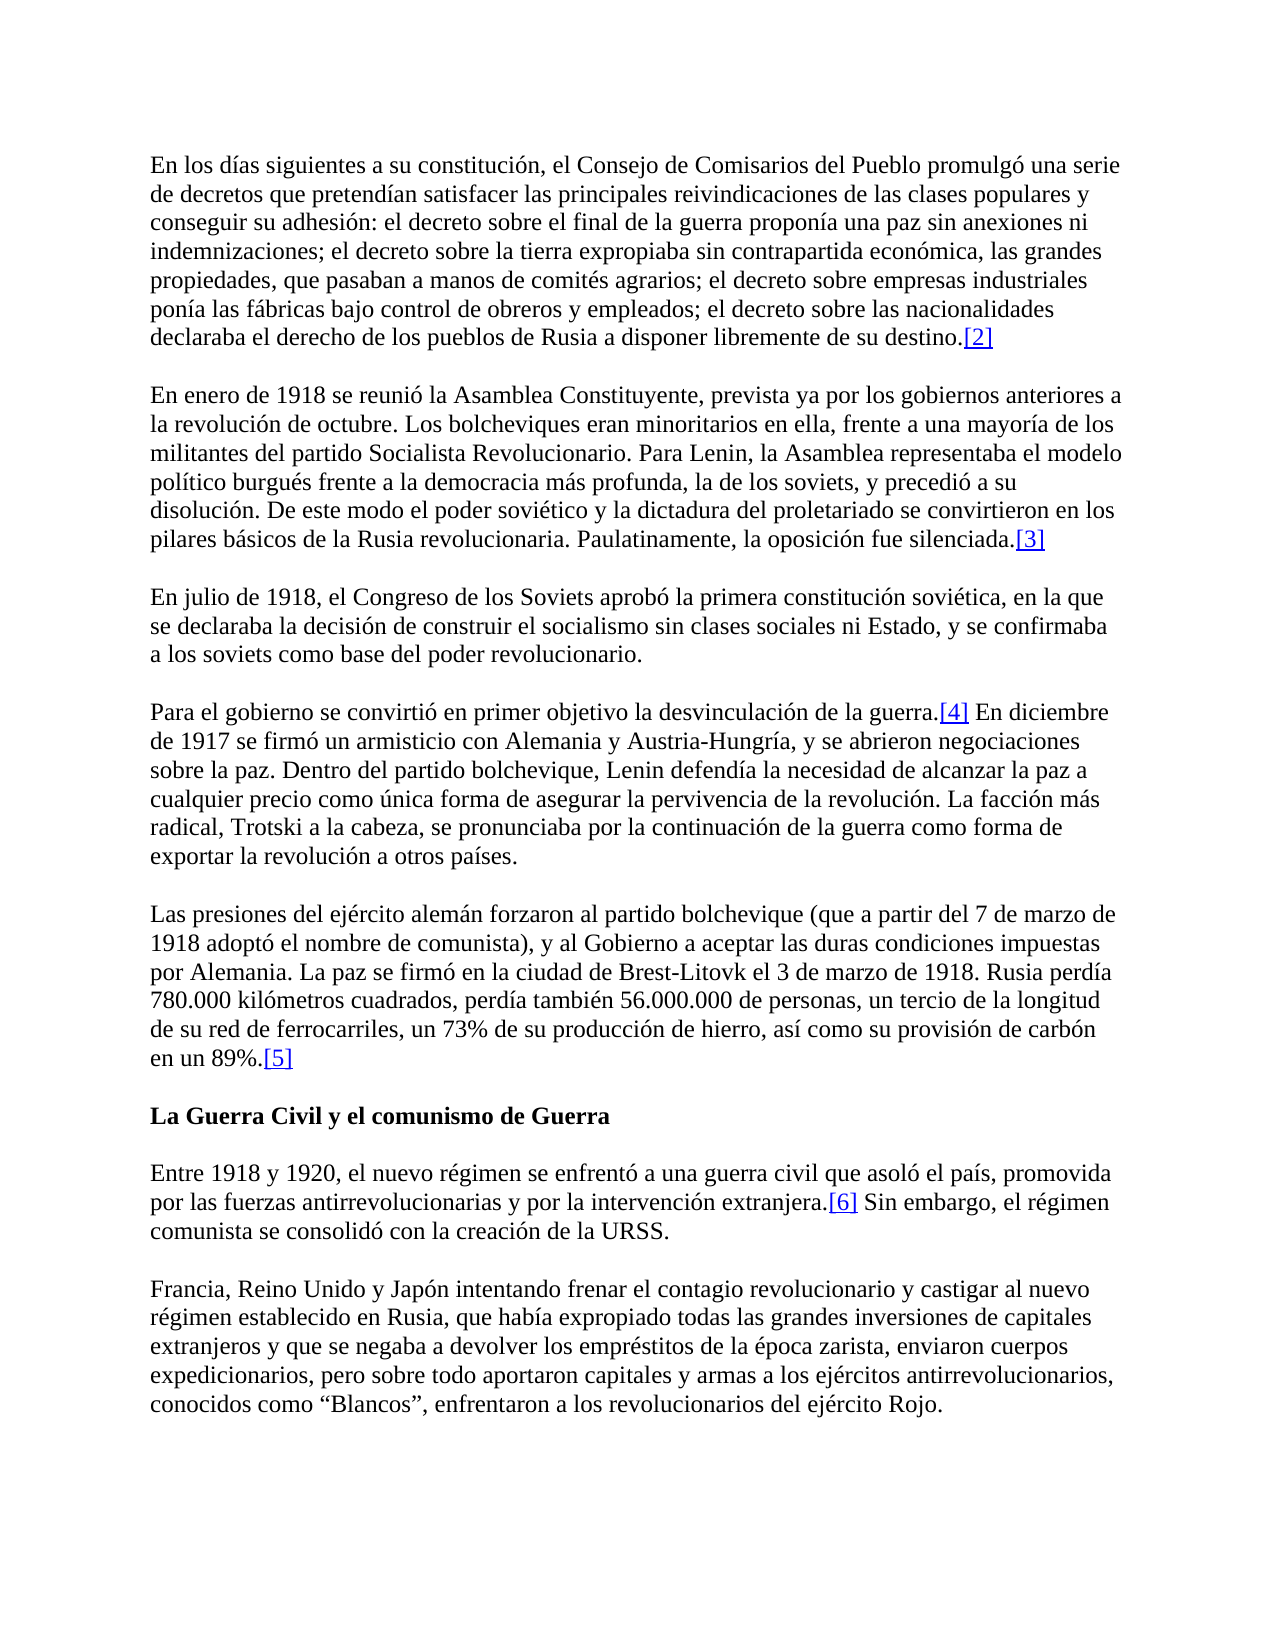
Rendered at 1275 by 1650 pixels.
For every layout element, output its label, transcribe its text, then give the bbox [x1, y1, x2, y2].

text Para el gobierno se convirtió en primer objetivo la desvinculación de la guerra.[4] En diciembre de 1917 se firmó un armisticio con Alemania y Austria-Hungría, y se abrieron negociaciones sobre la paz. Dentro del partido bolchevique, Lenin defendía la necesidad de alcanzar la paz a cualquier precio como única forma de asegurar la pervivencia de la revolución. La facción más radical, Trotski a la cabeza, se pronunciaba por la continuación de la guerra como forma de exportar la revolución a otros países. [150, 697, 1125, 870]
text En los días siguientes a su constitución, el Consejo de Comisarios del Pueblo promulgó una serie de decretos que pretendían satisfacer las principales reivindicaciones de las clases populares y conseguir su adhesión: el decreto sobre el final de la guerra proponía una paz sin anexiones ni indemnizaciones; el decreto sobre la tierra expropiaba sin contrapartida económica, las grandes propiedades, que pasaban a manos de comités agrarios; el decreto sobre empresas industriales ponía las fábricas bajo control de obreros y empleados; el decreto sobre las nacionalidades declaraba el derecho de los pueblos de Rusia a disponer libremente de su destino.[2] [150, 150, 1125, 351]
text La Guerra Civil y el comunismo de Guerra Entre 1918 y 1920, el nuevo régimen se enfrentó a una guerra civil que asoló el país, promovida por las fuerzas antirrevolucionarias y por la intervención extranjera.[6] Sin embargo, el régimen comunista se consolidó con la creación de la URSS. [150, 1101, 1125, 1244]
text En julio de 1918, el Congreso de los Soviets aprobó la primera constitución soviética, en la que se declaraba la decisión de construir el socialismo sin clases sociales ni Estado, y se confirmaba a los soviets como base del poder revolucionario. [150, 582, 1125, 668]
text Las presiones del ejército alemán forzaron al partido bolchevique (que a partir del 7 de marzo de 1918 adoptó el nombre de comunista), y al Gobierno a aceptar las duras condiciones impuestas por Alemania. La paz se firmó en la ciudad de Brest-Litovk el 3 de marzo de 1918. Rusia perdía 780.000 kilómetros cuadrados, perdía también 56.000.000 de personas, un tercio de la longitud de su red de ferrocarriles, un 73% de su producción de hierro, así como su provisión de carbón en un 89%.[5] [150, 899, 1125, 1072]
text En enero de 1918 se reunió la Asamblea Constituyente, prevista ya por los gobiernos anteriores a la revolución de octubre. Los bolcheviques eran minoritarios en ella, frente a una mayoría de los militantes del partido Socialista Revolucionario. Para Lenin, la Asamblea representaba el modelo político burgués frente a la democracia más profunda, la de los soviets, y precedió a su disolución. De este modo el poder soviético y la dictadura del proletariado se convirtieron en los pilares básicos de la Rusia revolucionaria. Paulatinamente, la oposición fue silenciada.[3] [150, 380, 1125, 553]
text Francia, Reino Unido y Japón intentando frenar el contagio revolucionario y castigar al nuevo régimen establecido en Rusia, que había expropiado todas las grandes inversiones de capitales extranjeros y que se negaba a devolver los empréstitos de la época zarista, enviaron cuerpos expedicionarios, pero sobre todo aportaron capitales y armas a los ejércitos antirrevolucionarios, conocidos como “Blancos”, enfrentaron a los revolucionarios del ejército Rojo. [150, 1274, 1125, 1417]
